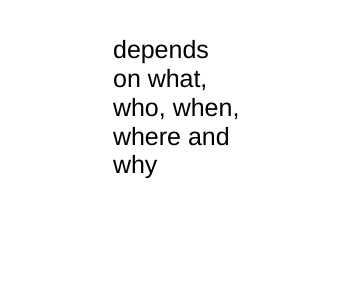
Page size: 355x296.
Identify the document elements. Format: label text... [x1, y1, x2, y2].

text depends on what, who, when, where and why [113, 35, 242, 179]
